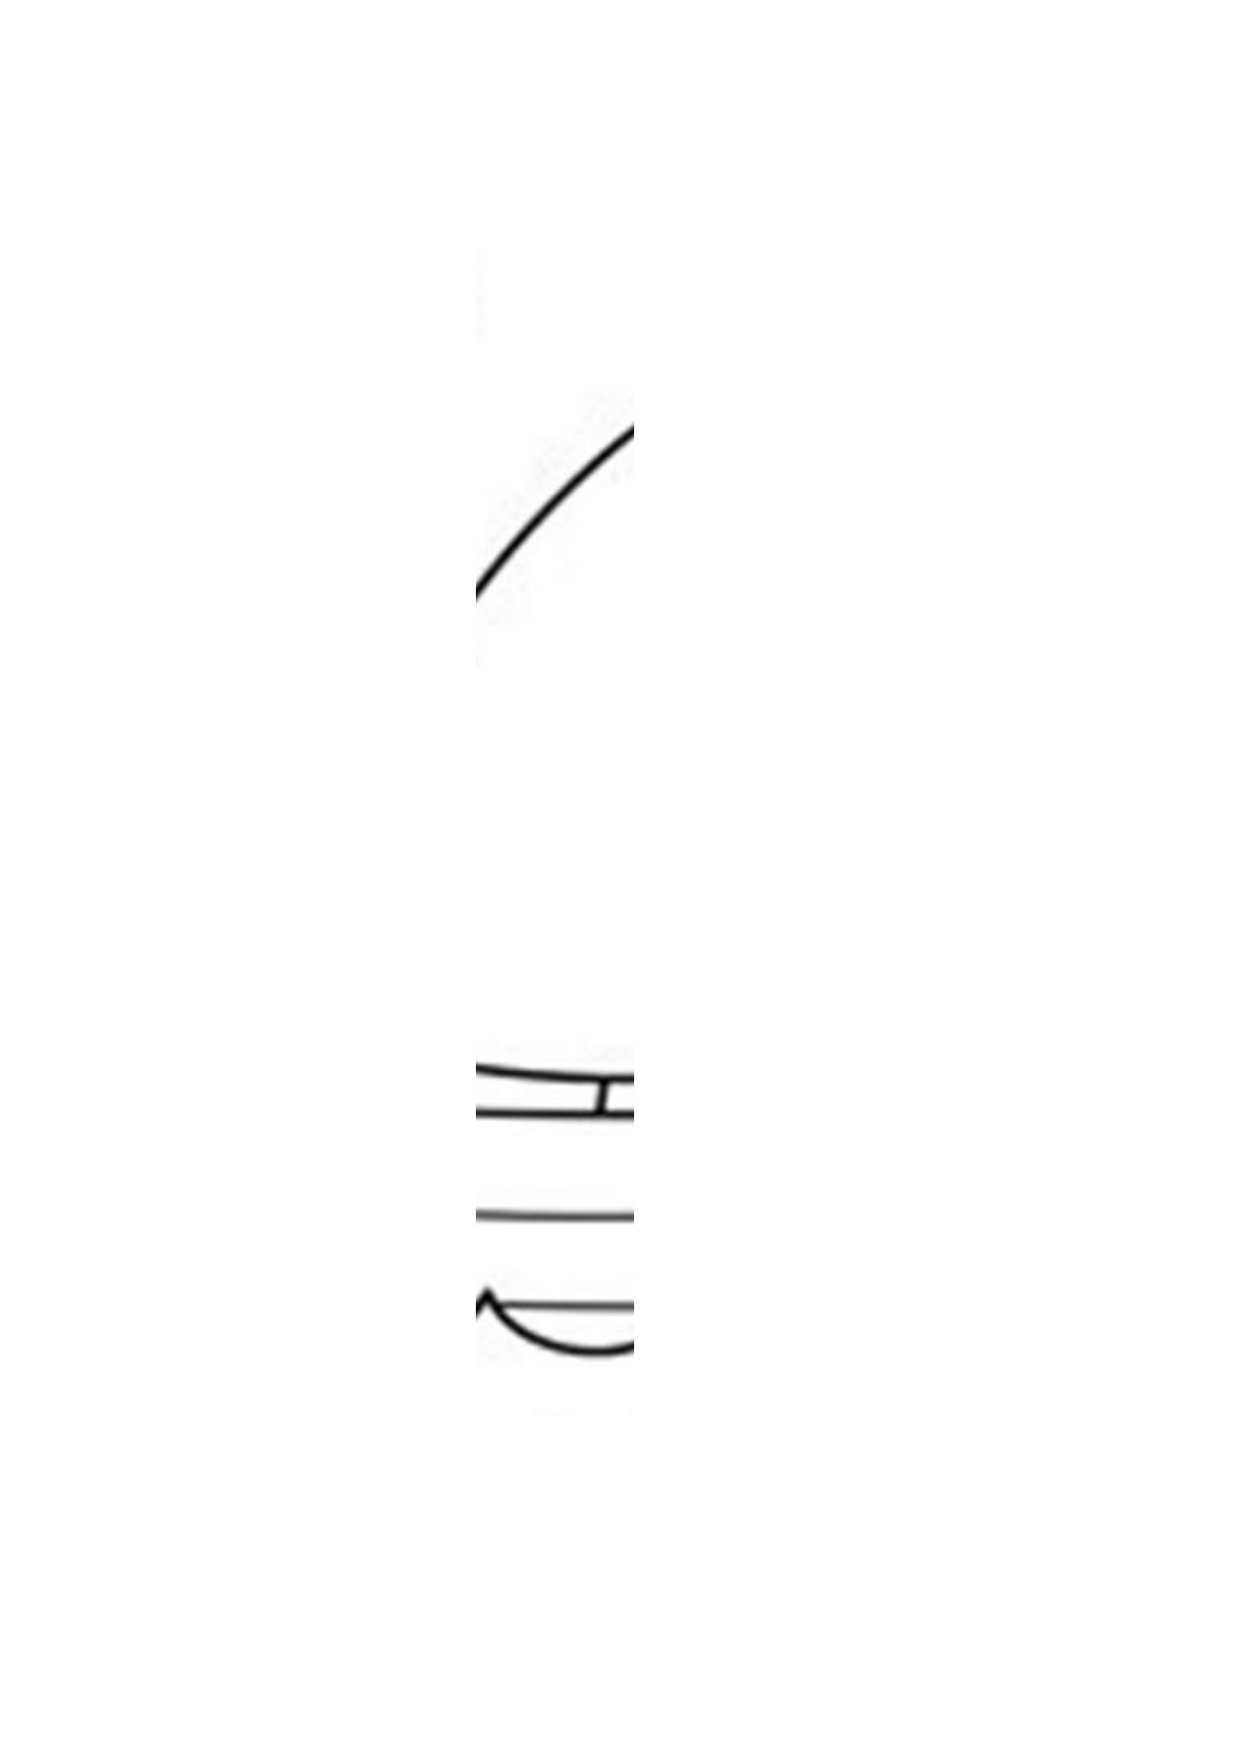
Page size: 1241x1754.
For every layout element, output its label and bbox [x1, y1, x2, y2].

picture [477, 220, 634, 1416]
